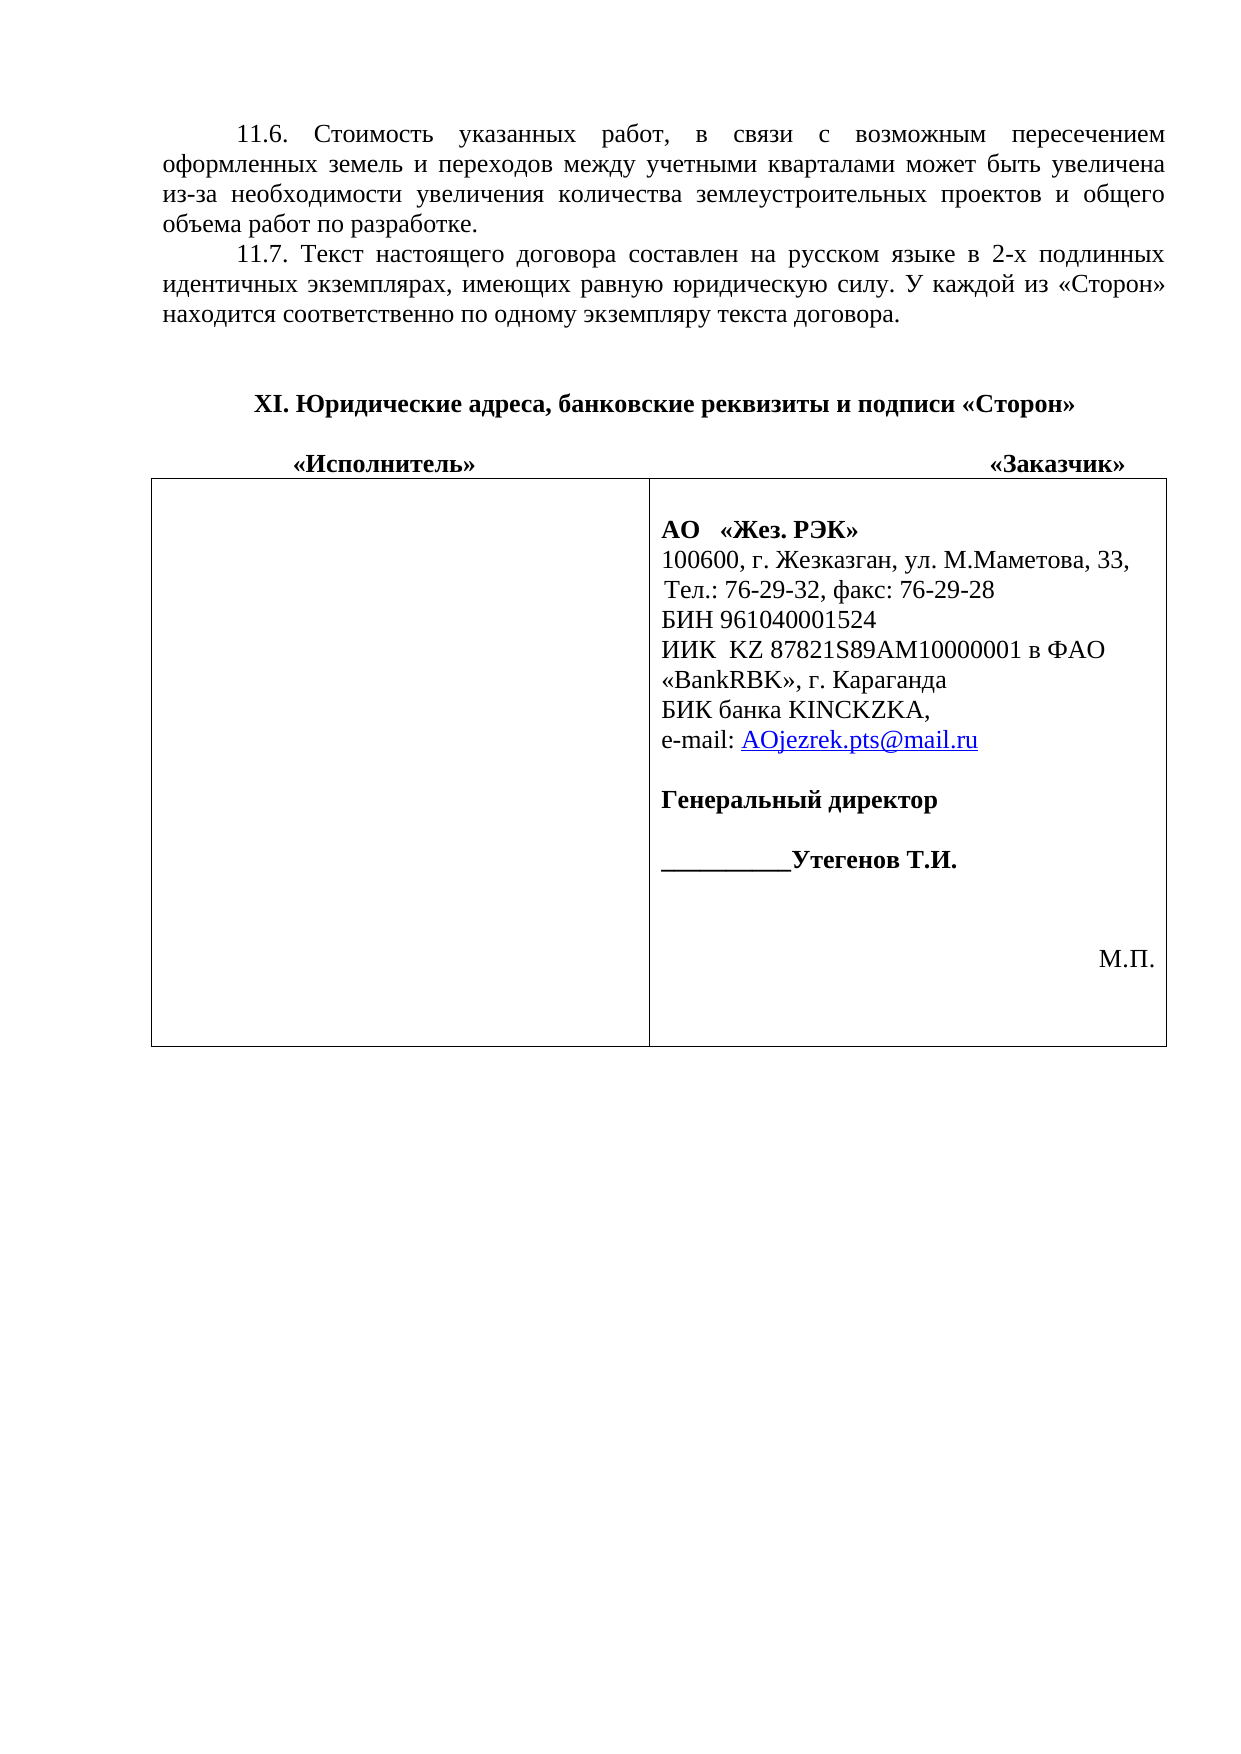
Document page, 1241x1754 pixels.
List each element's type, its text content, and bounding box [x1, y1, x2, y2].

text «Исполнитель» «Заказчик» [162, 448, 1167, 478]
text 11.6. Стоимость указанных работ, в связи с возможным пересечением оформленных земель и переходов между учетными кварталами может быть увеличена из-за необходимости увеличения количества землеустроительных проектов и общего объема работ по разработке. [162, 118, 1167, 238]
text 11.7. Текст настоящего договора составлен на русском языке в 2-х подлинных идентичных экземплярах, имеющих равную юридическую силу. У каждой из «Сторон» находится соответственно по одному экземпляру текста договора. [162, 238, 1167, 328]
table_header [152, 479, 649, 1046]
text XI. Юридические адреса, банковские реквизиты и подписи «Cторон» [162, 388, 1167, 418]
table_header АО «Жез. РЭК» . Жезказган, ул. М.Маметова, 33, Тел.: 76-29-32, факс: 76-29-28 БИН 961040001524 ИИК KZ 87821S89AM10000001 в ФАО «BankRBK», г. Караганда БИК банка KINCKZKA, е-mail: AOjezrek.pts@mail.ru Генеральный директор __________Утегенов Т.И. М.П. [650, 479, 1166, 1046]
